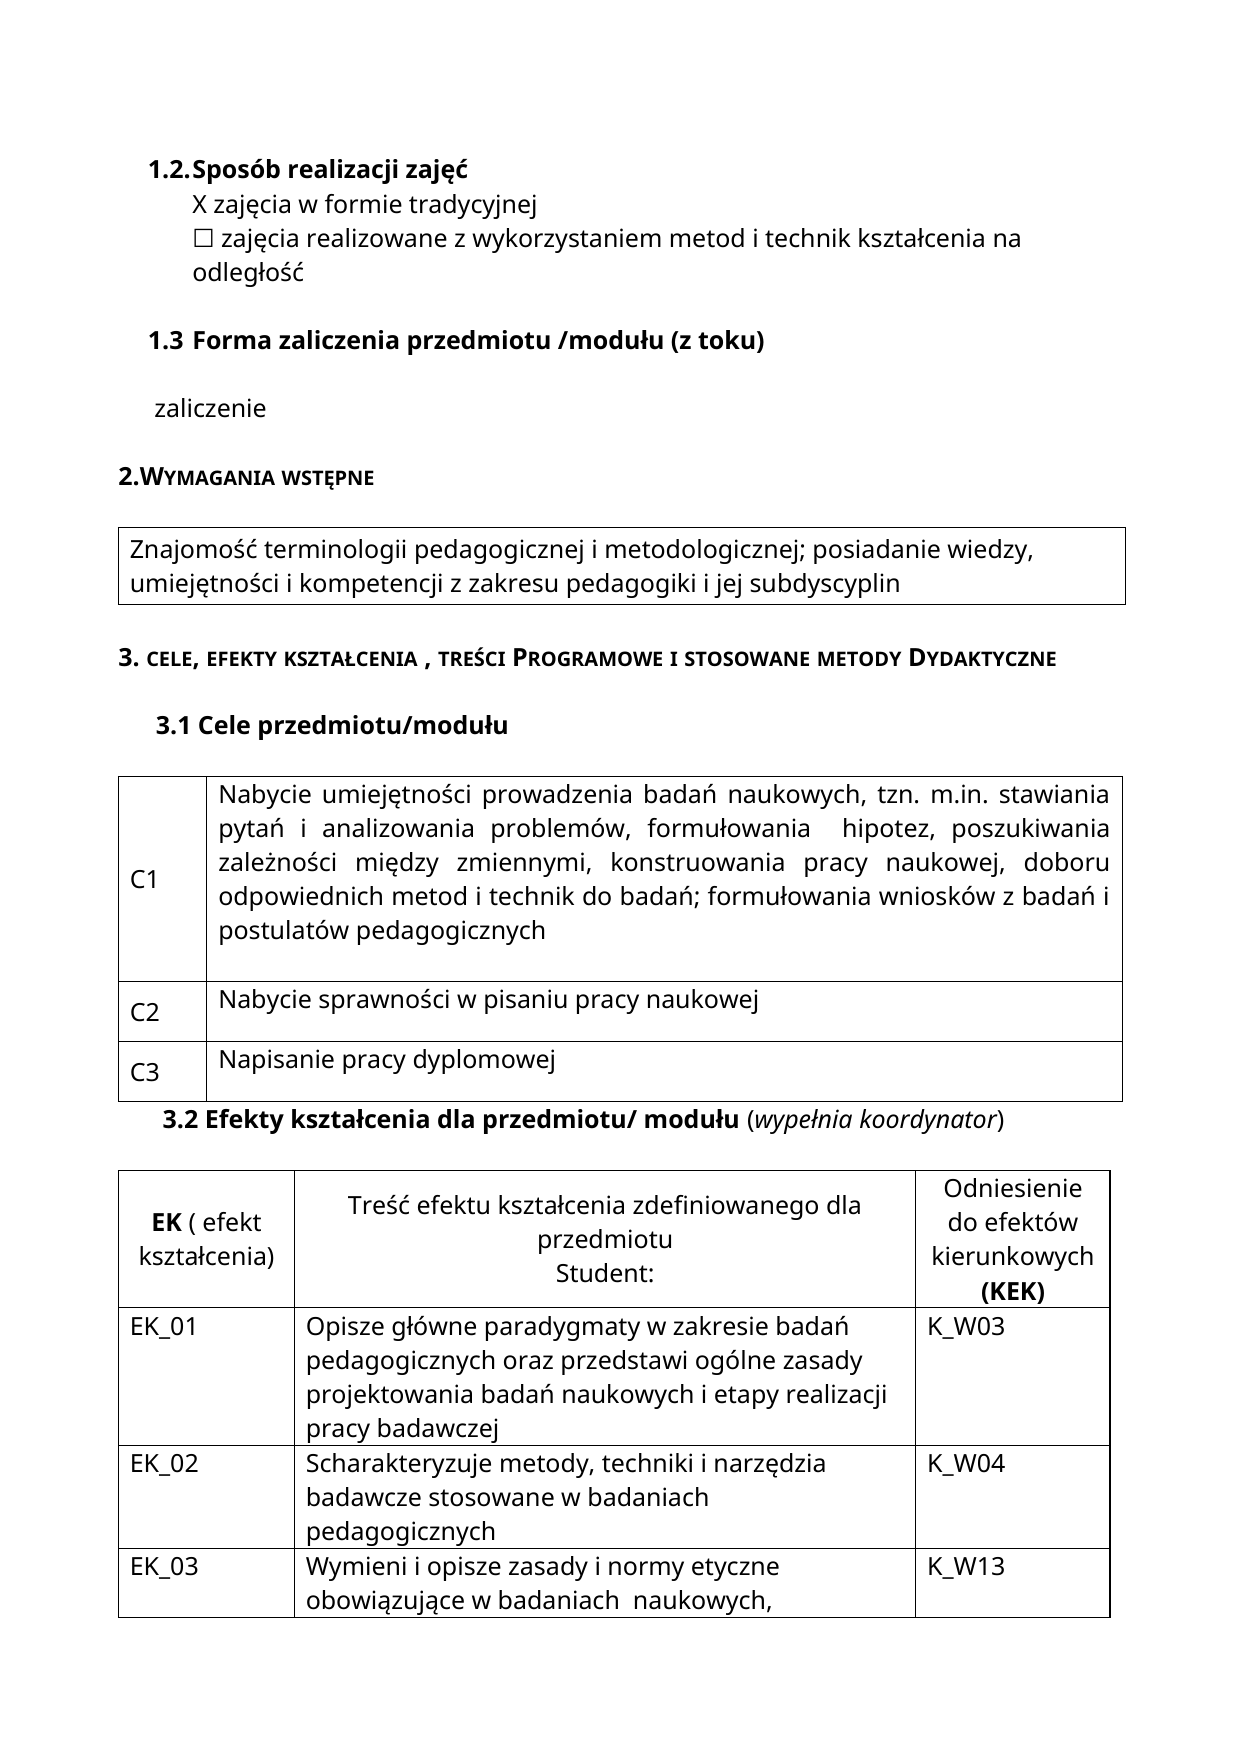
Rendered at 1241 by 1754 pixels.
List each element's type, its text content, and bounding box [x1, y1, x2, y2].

table_cell EK_02 [119, 1446, 294, 1548]
text 3. cele, efekty kształcenia , treści Programowe i stosowane metody Dydaktyczne [118, 639, 1122, 673]
text zaliczenie [148, 391, 1122, 425]
table_cell Scharakteryzuje metody, techniki i narzędzia badawcze stosowane w badaniach pedagogicznych [295, 1446, 915, 1548]
table_cell EK_03 [119, 1549, 294, 1617]
table_header Treść efektu kształcenia zdefiniowanego dla przedmiotu Student: [295, 1171, 915, 1307]
table_header C1 [119, 777, 206, 981]
text X zajęcia w formie tradycyjnej [192, 186, 1122, 220]
table_cell Opisze główne paradygmaty w zakresie badań pedagogicznych oraz przedstawi ogólne zasady projektowania badań naukowych i etapy realizacji pracy badawczej [295, 1308, 915, 1444]
table_header Nabycie umiejętności prowadzenia badań naukowych, tzn. m.in. stawiania pytań i analizowania problemów, formułowania hipotez, poszukiwania zależności między zmiennymi, konstruowania pracy naukowej, doboru odpowiednich metod i technik do badań; formułowania wniosków z badań i postulatów pedagogicznych [207, 777, 1122, 981]
table_cell K_W03 [916, 1308, 1109, 1444]
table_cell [295, 1549, 915, 1617]
text 3.2 Efekty kształcenia dla przedmiotu/ modułu (wypełnia koordynator) [162, 1102, 1122, 1136]
table_cell Nabycie sprawności w pisaniu pracy naukowej [207, 982, 1122, 1041]
table_cell Napisanie pracy dyplomowej [207, 1042, 1122, 1101]
text 3.1 Cele przedmiotu/modułu [156, 708, 1122, 742]
text 1.3 Forma zaliczenia przedmiotu /modułu (z toku) [148, 322, 1122, 357]
table_cell C2 [119, 982, 206, 1041]
table_header EK ( efekt kształcenia) [119, 1171, 294, 1307]
table_header Odniesienie do efektów kierunkowych (KEK) [916, 1171, 1109, 1307]
text 2.Wymagania wstępne [118, 459, 1122, 493]
table_cell EK_01 [119, 1308, 294, 1444]
text 1.2. Sposób realizacji zajęć [148, 152, 1122, 186]
table_cell K_W04 [916, 1446, 1109, 1548]
table_cell C3 [119, 1042, 206, 1101]
table_header Znajomość terminologii pedagogicznej i metodologicznej; posiadanie wiedzy, umiejętności i kompetencji z zakresu pedagogiki i jej subdyscyplin [119, 528, 1125, 604]
table_cell K_W13 [916, 1549, 1109, 1617]
text ☐ zajęcia realizowane z wykorzystaniem metod i technik kształcenia na odległość [192, 220, 1122, 288]
